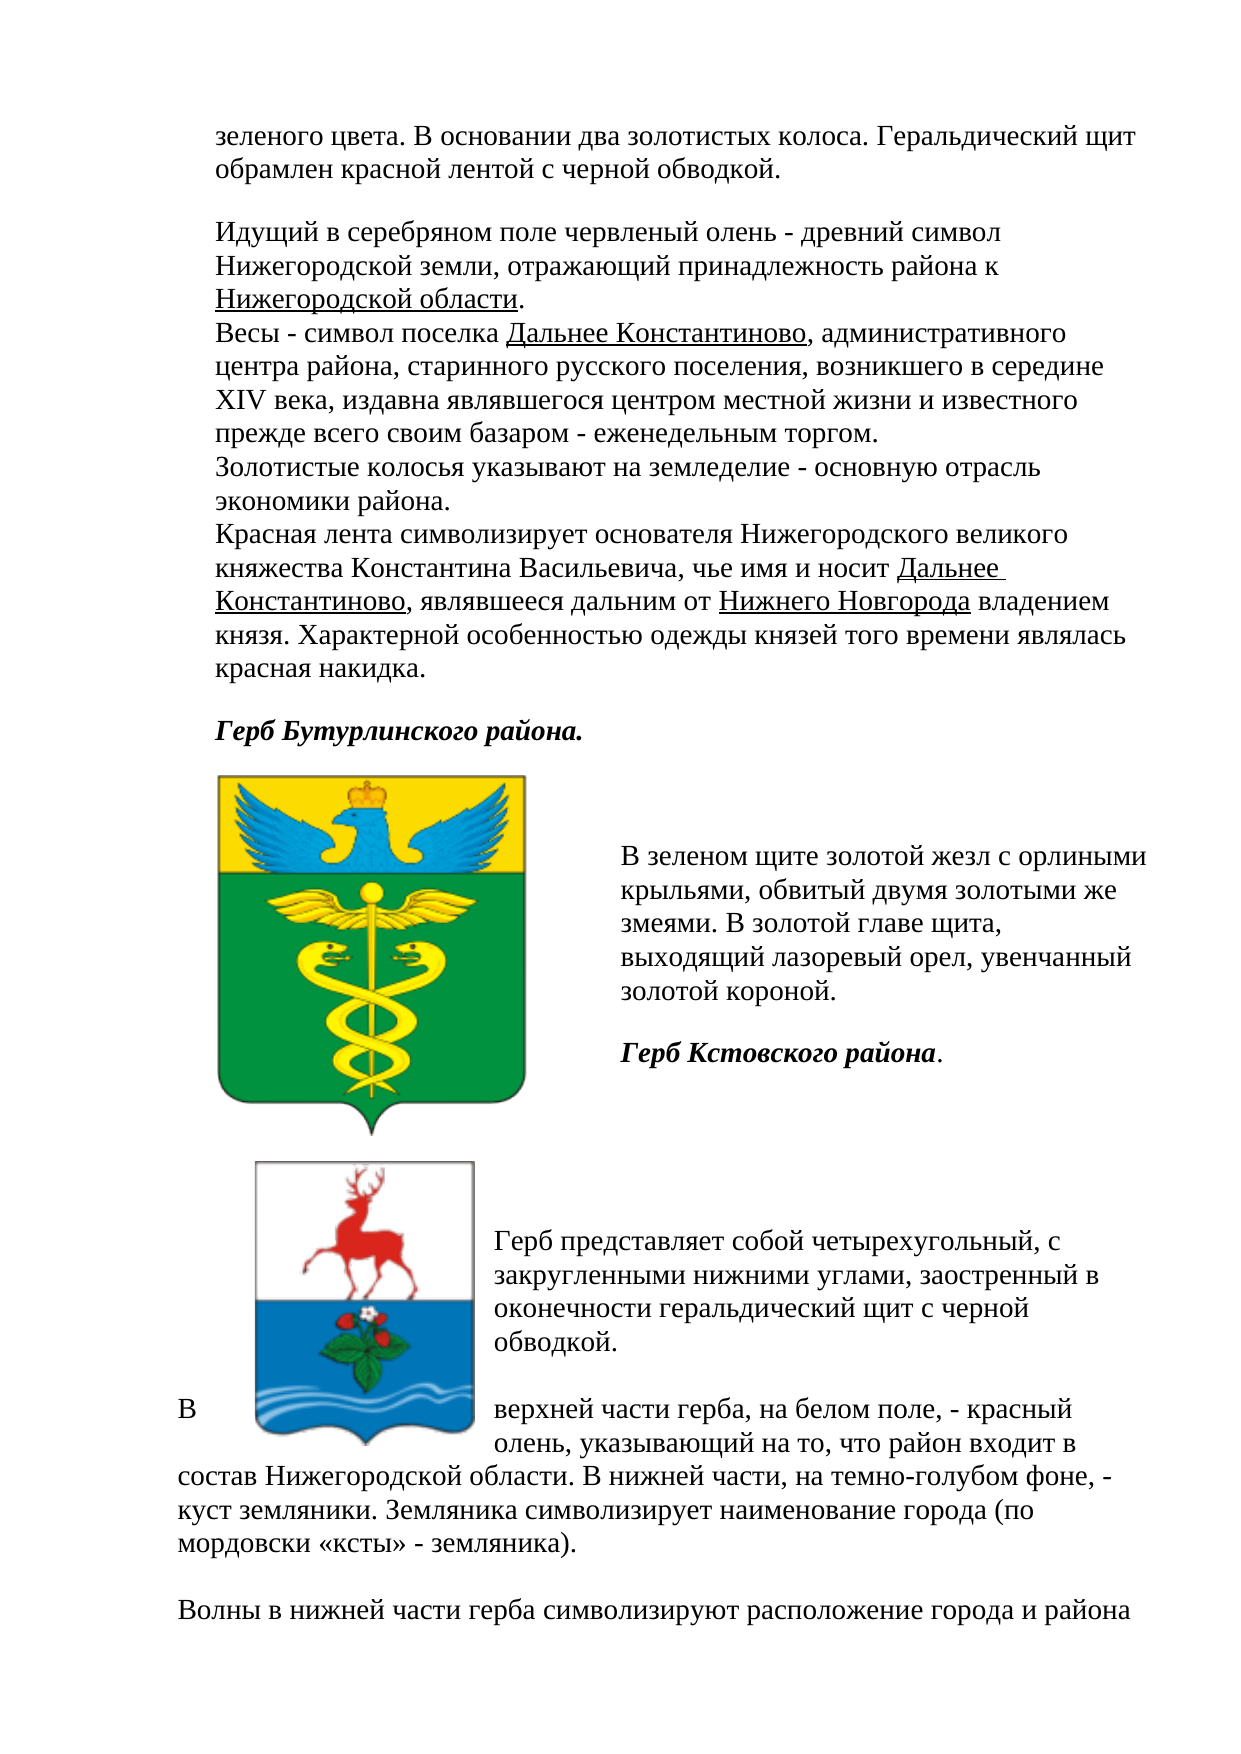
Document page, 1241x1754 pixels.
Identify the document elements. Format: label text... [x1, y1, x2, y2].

picture [254, 1161, 475, 1446]
text Герб Кстовского района. [527, 1035, 1152, 1069]
picture [217, 775, 527, 1136]
text Идущий в серебряном поле червленый олень - древний символ Нижегородской земли, отражающий принадлежность района к Нижегородской области. Весы - символ поселка Дальнее Константиново, административного центра района, старинного русского поселения, возникшего в середине XIV века, издавна являвшегося центром местной жизни и известного прежде всего своим базаром - еженедельным торгом. Золотистые колосья указывают на земледелие - основную отрасль экономики района. Красная лента символизирует основателя Нижегородского великого княжества Константина Васильевича, чье имя и носит Дальнее Константиново, являвшееся дальним от Нижнего Новгорода владением князя. Характерной особенностью одежды князей того времени являлась красная накидка. [215, 214, 1152, 684]
text В зеленом щите золотой жезл с орлиными крыльями, обвитый двумя золотыми же змеями. В золотой главе щита, выходящий лазоревый орел, увенчанный золотой короной. [527, 838, 1152, 1006]
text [215, 118, 1152, 185]
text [177, 1223, 1152, 1626]
text Герб Бутурлинского района. [215, 713, 1152, 747]
